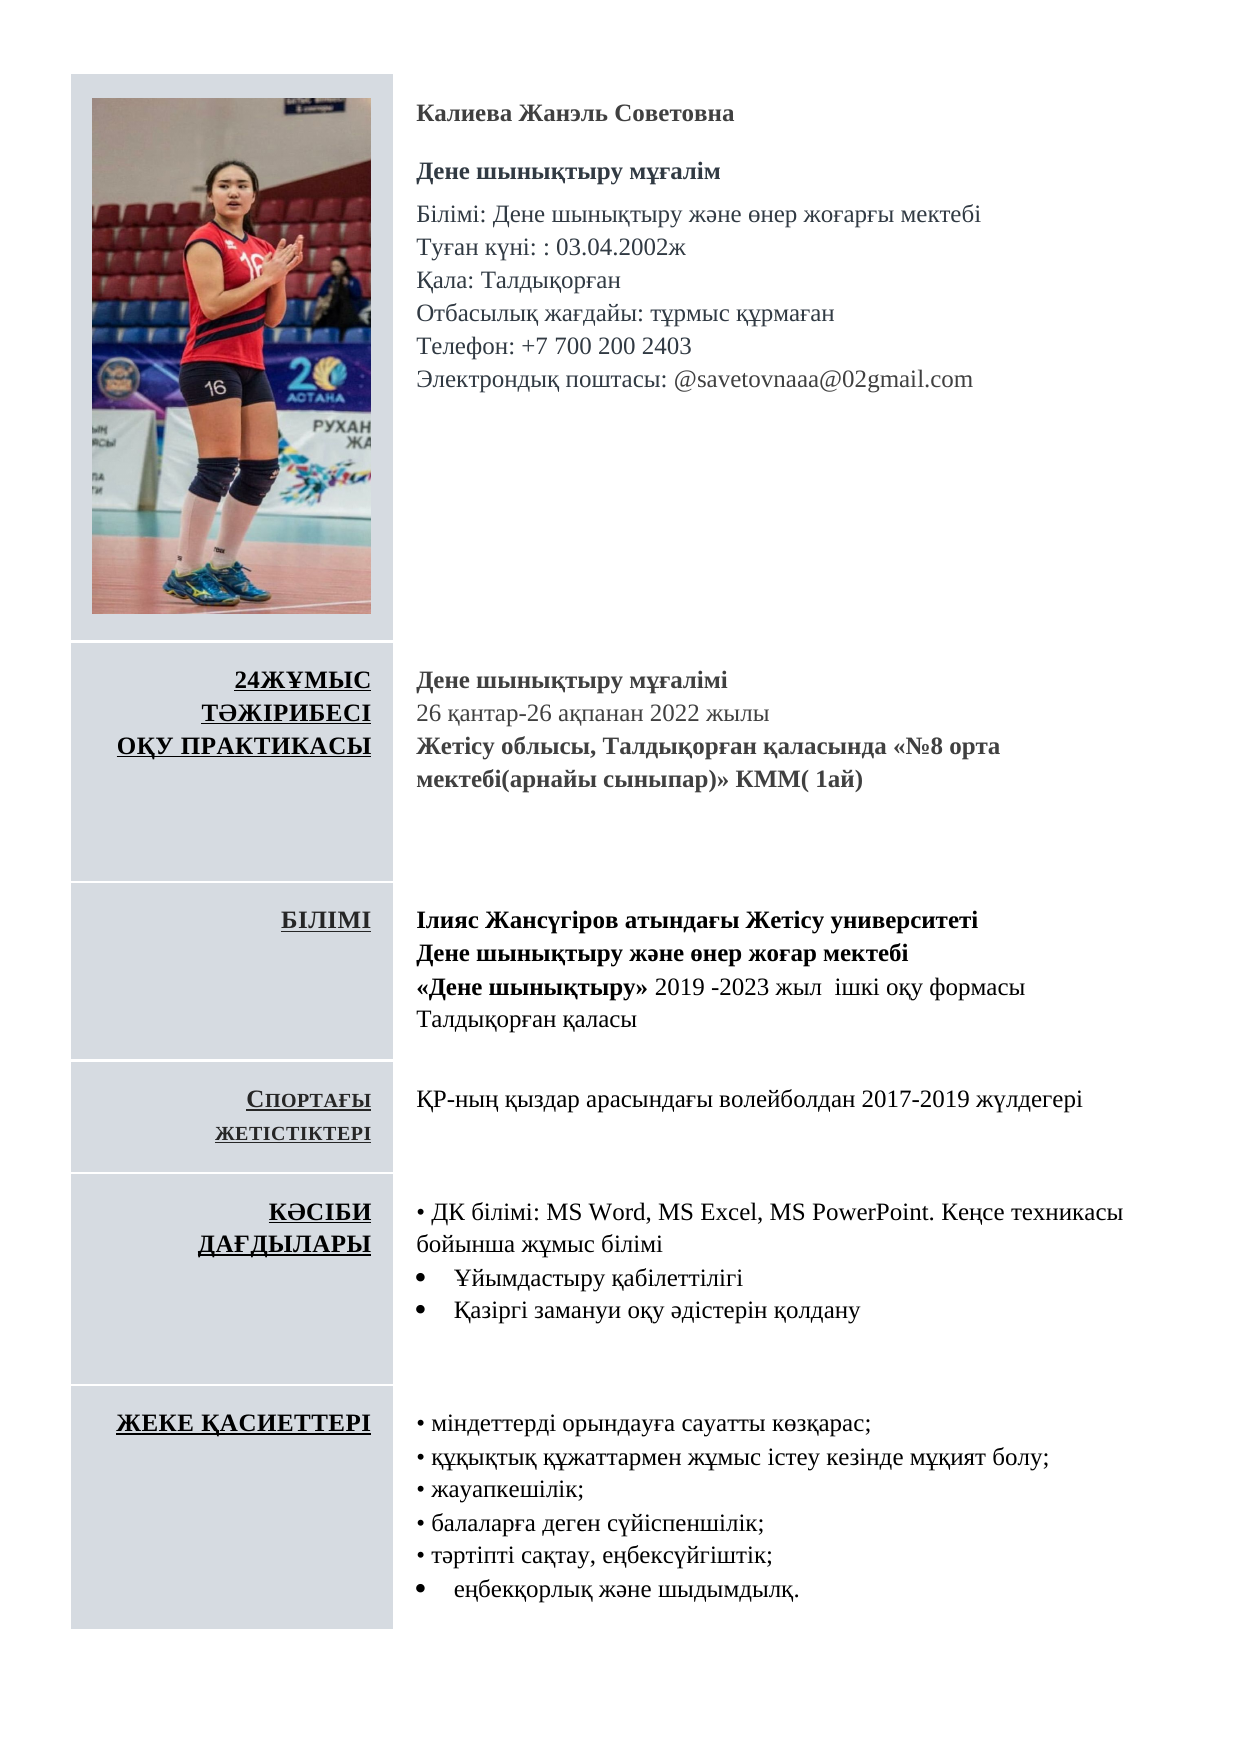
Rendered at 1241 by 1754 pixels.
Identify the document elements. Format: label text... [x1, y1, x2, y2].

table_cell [395, 1386, 1194, 1629]
table_cell Спортағы жетістіктері [71, 1062, 393, 1172]
table_cell ҚР-ның қыздар арасындағы волейболдан 2017-2019 жүлдегері [395, 1062, 1194, 1172]
table_cell БІЛІМІ [71, 883, 393, 1059]
table_cell КӘСІБИ ДАҒДЫЛАРЫ [71, 1174, 393, 1384]
table_header Калиева Жанэль Советовна Дене шынықтыру мұғалім Білімі: Дене шынықтыру және өнер жоғарғы мектебі Туған күні: : 03.04.2002ж Қала: Талдықорған Отбасылық жағдайы: тұрмыс құрмаған Телефон: +7 700 200 2403 Электрондық поштасы: @savetovnaaa@02gmail.com [395, 76, 1194, 640]
table_cell Ілияс Жансүгіров атындағы Жетісу университеті Дене шынықтыру және өнер жоғар мектебі «Дене шынықтыру» 2019 -2023 жыл ішкі оқу формасы Талдықорған қаласы [395, 883, 1194, 1059]
table_header [71, 74, 393, 640]
picture [92, 98, 371, 614]
table_cell • ДК білімі: MS Word, MS Excel, MS PowerPoint. Кеңсе техникасы бойынша жұмыс білімі Ұйымдастыру қабілеттілігі Қазіргі замануи оқу әдістерін қолдану [395, 1174, 1194, 1384]
table_cell ЖЕКЕ ҚАСИЕТТЕРІ [71, 1386, 393, 1629]
table_cell 24ЖҰМЫС ТӘЖІРИБЕСІ ОҚУ ПРАКТИКАСЫ [71, 643, 393, 881]
table_cell Дене шынықтыру мұғалімі 26 қантар-26 ақпанан 2022 жылы Жетісу облысы, Талдықорған қаласында «№8 орта мектебі(арнайы сыныпар)» КММ( 1ай) [395, 643, 1194, 881]
